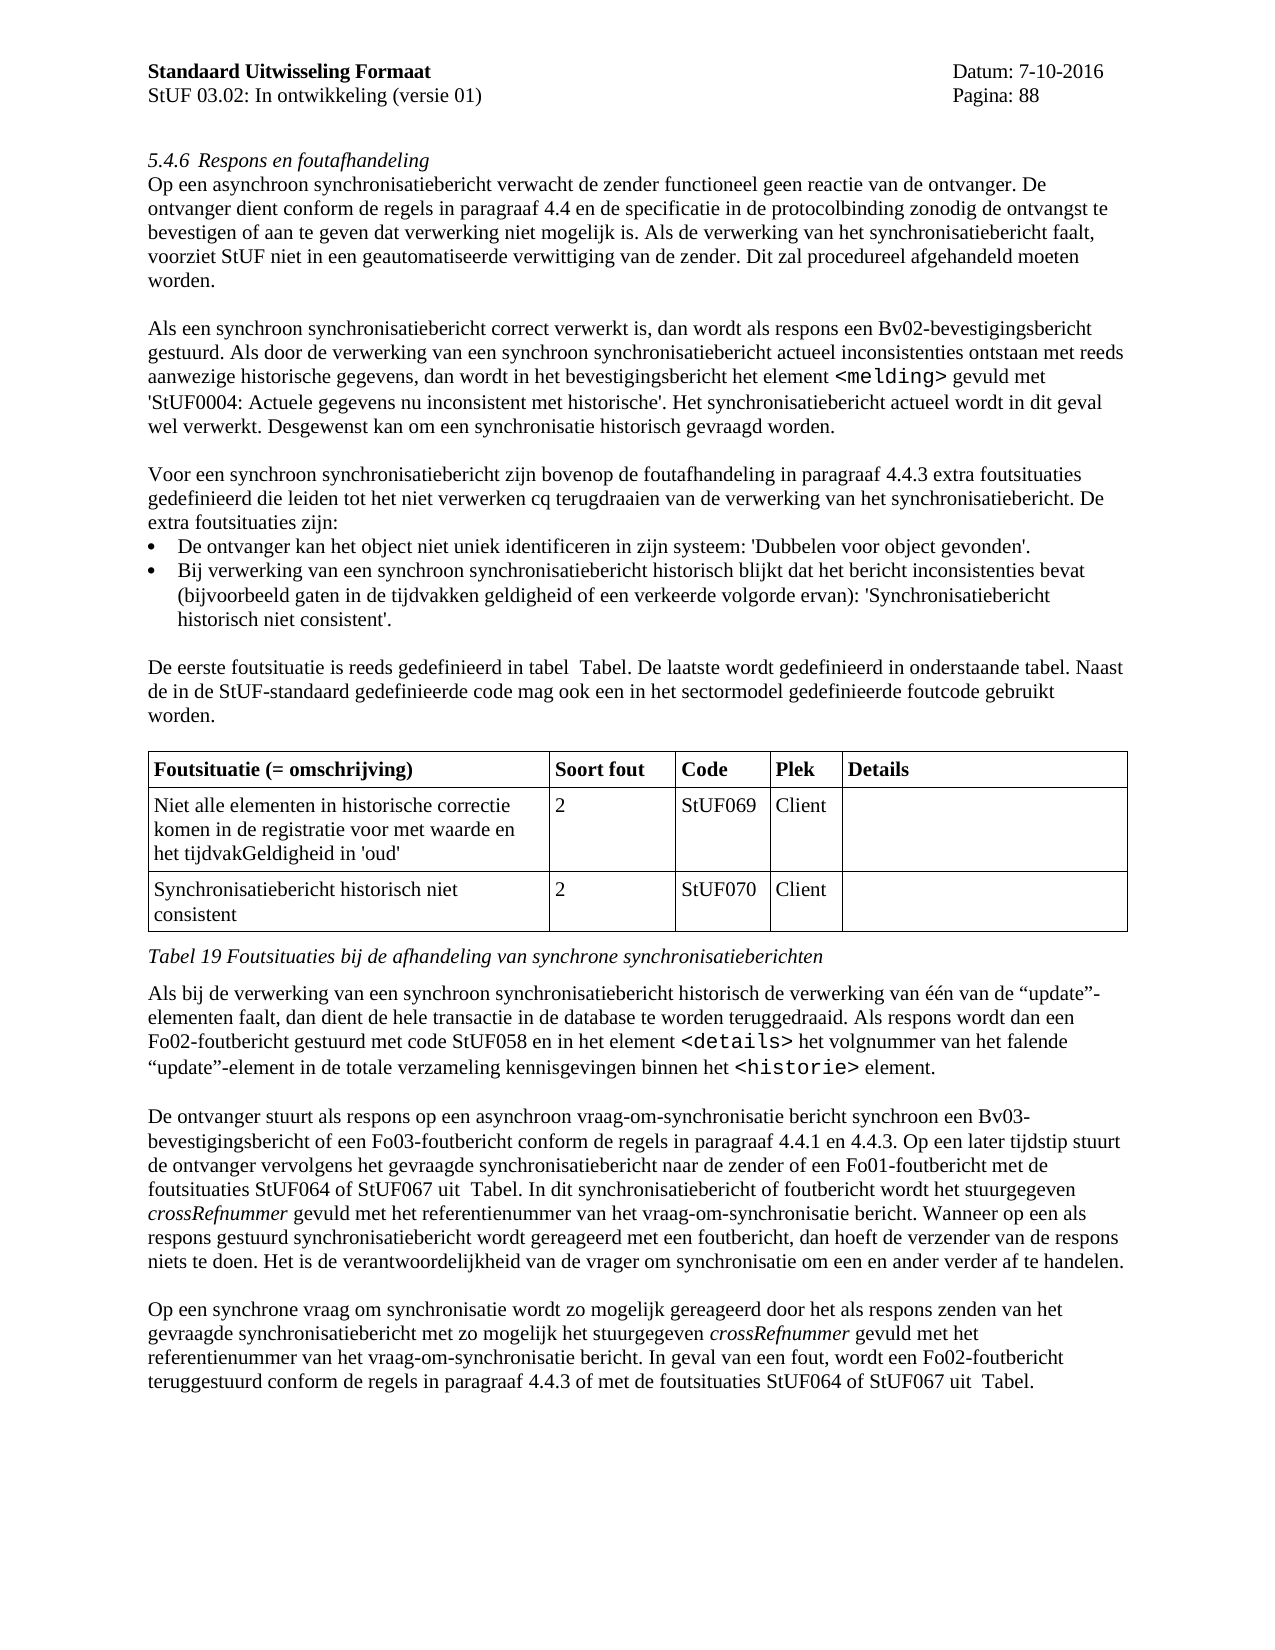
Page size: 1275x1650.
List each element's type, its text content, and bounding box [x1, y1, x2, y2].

text Op een synchrone vraag om synchronisatie wordt zo mogelijk gereageerd door het als respons zenden van het gevraagde synchronisatiebericht met zo mogelijk het stuurgegeven crossRefnummer gevuld met het referentienummer van het vraag-om-synchronisatie bericht. In geval van een fout, wordt een Fo02-foutbericht teruggestuurd conform de regels in paragraaf 4.4.3 of met de foutsituaties StUF064 of StUF067 uit Tabel. [148, 1297, 1127, 1393]
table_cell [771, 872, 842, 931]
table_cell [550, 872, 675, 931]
text Op een asynchroon synchronisatiebericht verwacht de zender functioneel geen reactie van de ontvanger. De ontvanger dient conform de regels in paragraaf 4.4 en de specificatie in de protocolbinding zonodig de ontvangst te bevestigen of aan te geven dat verwerking niet mogelijk is. Als de verwerking van het synchronisatiebericht faalt, voorziet StUF niet in een geautomatiseerde verwittiging van de zender. Dit zal procedureel afgehandeld moeten worden. [148, 172, 1127, 292]
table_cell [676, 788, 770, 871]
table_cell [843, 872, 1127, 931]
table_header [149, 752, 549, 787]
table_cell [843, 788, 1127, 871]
subtitle Respons en foutafhandeling [148, 148, 1127, 172]
text Als een synchroon synchronisatiebericht correct verwerkt is, dan wordt als respons een Bv02-bevestigingsbericht gestuurd. Als door de verwerking van een synchroon synchronisatiebericht actueel inconsistenties ontstaan met reeds aanwezige historische gegevens, dan wordt in het bevestigingsbericht het element <melding> gevuld met 'StUF0004: Actuele gegevens nu inconsistent met historische'. Het synchronisatiebericht actueel wordt in dit geval wel verwerkt. Desgewenst kan om een synchronisatie historisch gevraagd worden. [148, 316, 1127, 438]
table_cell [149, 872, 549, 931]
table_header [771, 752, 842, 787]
text De eerste foutsituatie is reeds gedefinieerd in tabel Tabel. De laatste wordt gedefinieerd in onderstaande tabel. Naast de in de StUF-standaard gedefinieerde code mag ook een in het sectormodel gedefinieerde foutcode gebruikt worden. [148, 655, 1127, 727]
text Voor een synchroon synchronisatiebericht zijn bovenop de foutafhandeling in paragraaf 4.4.3 extra foutsituaties gedefinieerd die leiden tot het niet verwerken cq terugdraaien van de verwerking van het synchronisatiebericht. De extra foutsituaties zijn: [148, 462, 1127, 534]
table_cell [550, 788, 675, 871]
list Bij verwerking van een synchroon synchronisatiebericht historisch blijkt dat het bericht inconsistenties bevat (bijvoorbeeld gaten in de tijdvakken geldigheid of een verkeerde volgorde ervan): 'Synchronisatiebericht historisch niet consistent'. [148, 558, 1127, 631]
text Als bij de verwerking van een synchroon synchronisatiebericht historisch de verwerking van één van de “update”-elementen faalt, dan dient de hele transactie in de database te worden teruggedraaid. Als respons wordt dan een Fo02-foutbericht gestuurd met code StUF058 en in het element <details> het volgnummer van het falende “update”-element in de totale verzameling kennisgevingen binnen het <historie> element. [148, 981, 1127, 1080]
text Tabel 5.9 Foutsituaties bij de afhandeling van synchrone synchronisatieberichten [148, 944, 1127, 968]
list De ontvanger kan het object niet uniek identificeren in zijn systeem: 'Dubbelen voor object gevonden'. [148, 534, 1127, 558]
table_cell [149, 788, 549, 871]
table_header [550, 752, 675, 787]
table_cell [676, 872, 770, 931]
text De ontvanger stuurt als respons op een asynchroon vraag-om-synchronisatie bericht synchroon een Bv03-bevestigingsbericht of een Fo03-foutbericht conform de regels in paragraaf 4.4.1 en 4.4.3. Op een later tijdstip stuurt de ontvanger vervolgens het gevraagde synchronisatiebericht naar de zender of een Fo01-foutbericht met de foutsituaties StUF064 of StUF067 uit Tabel. In dit synchronisatiebericht of foutbericht wordt het stuurgegeven crossRefnummer gevuld met het referentienummer van het vraag-om-synchronisatie bericht. Wanneer op een als respons gestuurd synchronisatiebericht wordt gereageerd met een foutbericht, dan hoeft de verzender van de respons niets te doen. Het is de verantwoordelijkheid van de vrager om synchronisatie om een en ander verder af te handelen. [148, 1104, 1127, 1273]
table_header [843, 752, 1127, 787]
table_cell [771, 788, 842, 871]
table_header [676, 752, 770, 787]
